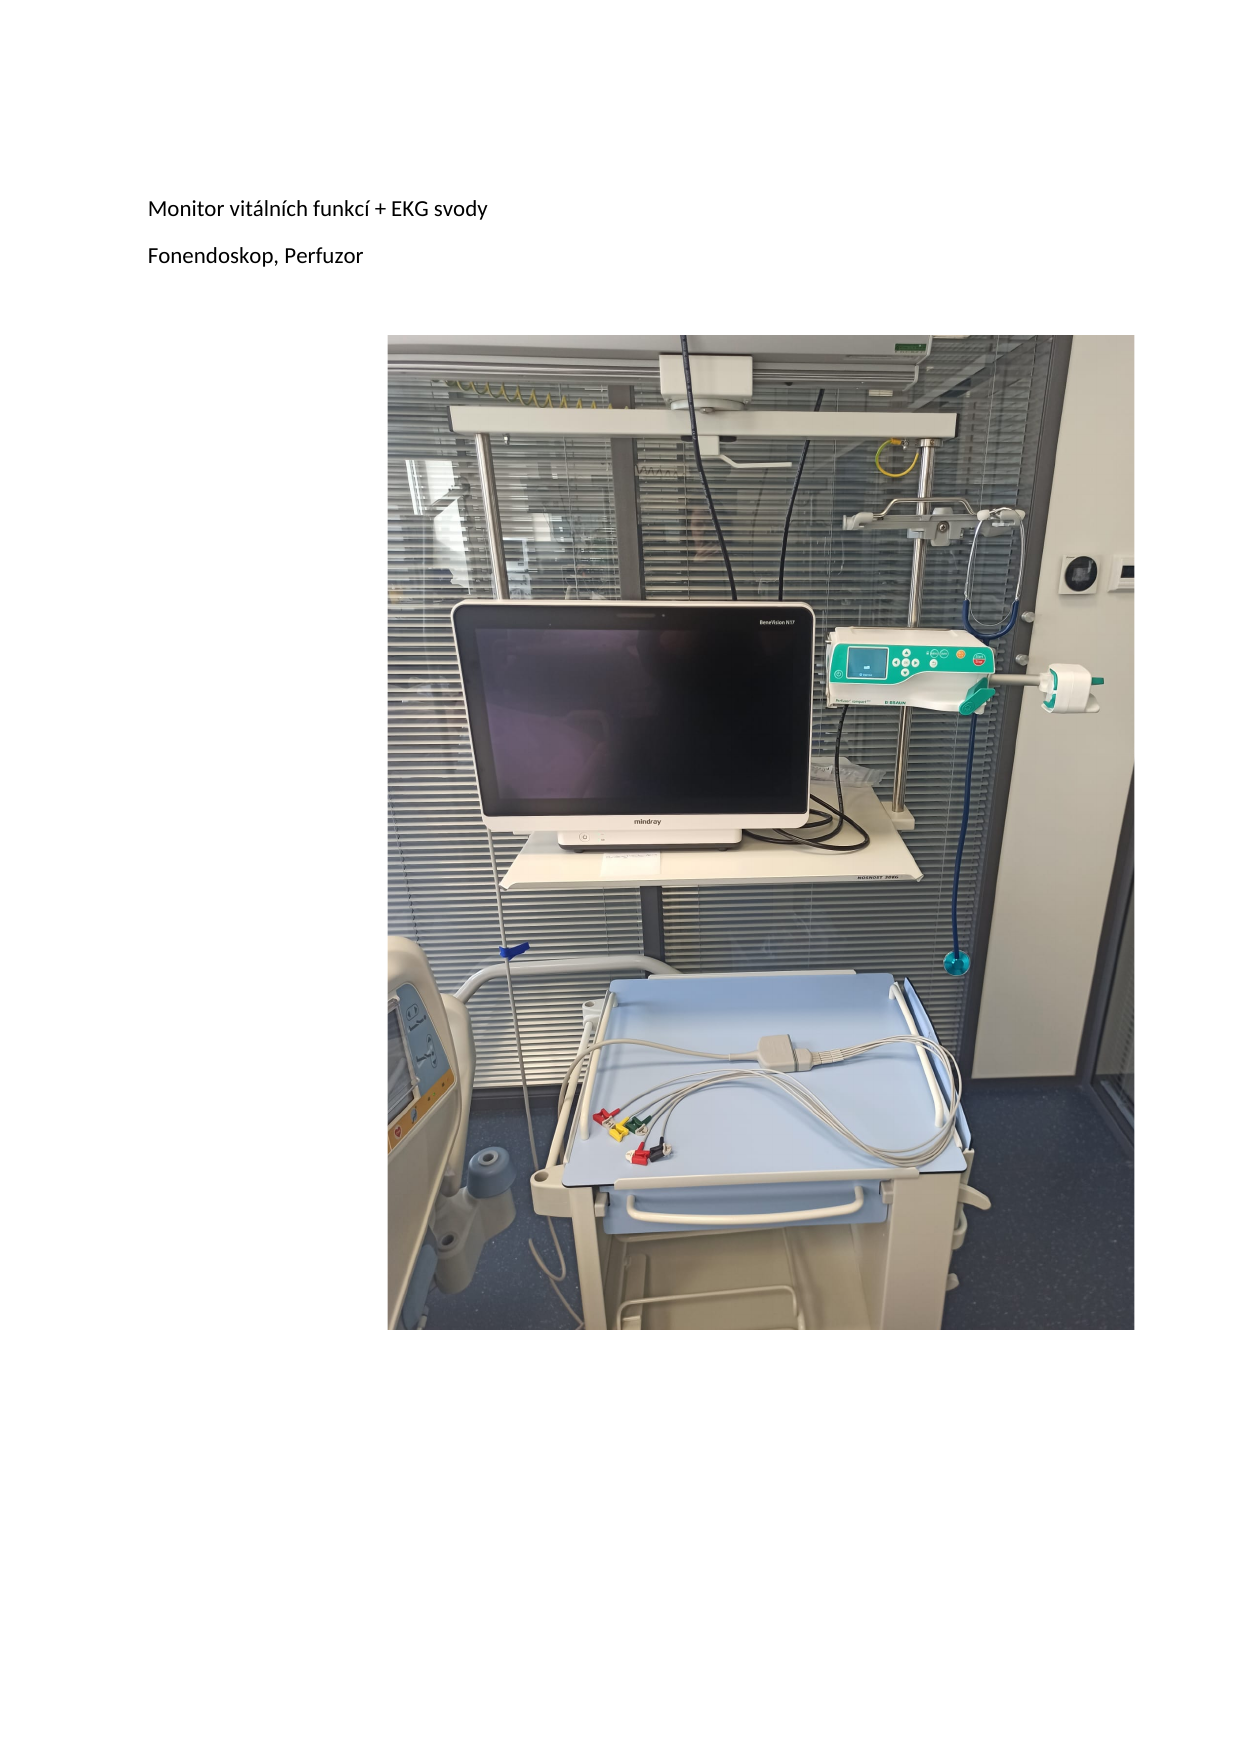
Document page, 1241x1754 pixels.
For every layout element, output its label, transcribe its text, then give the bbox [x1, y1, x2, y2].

text Fonendoskop, Perfuzor [148, 241, 1093, 269]
picture [387, 335, 1134, 1329]
text Monitor vitálních funkcí + EKG svody [148, 194, 1093, 222]
